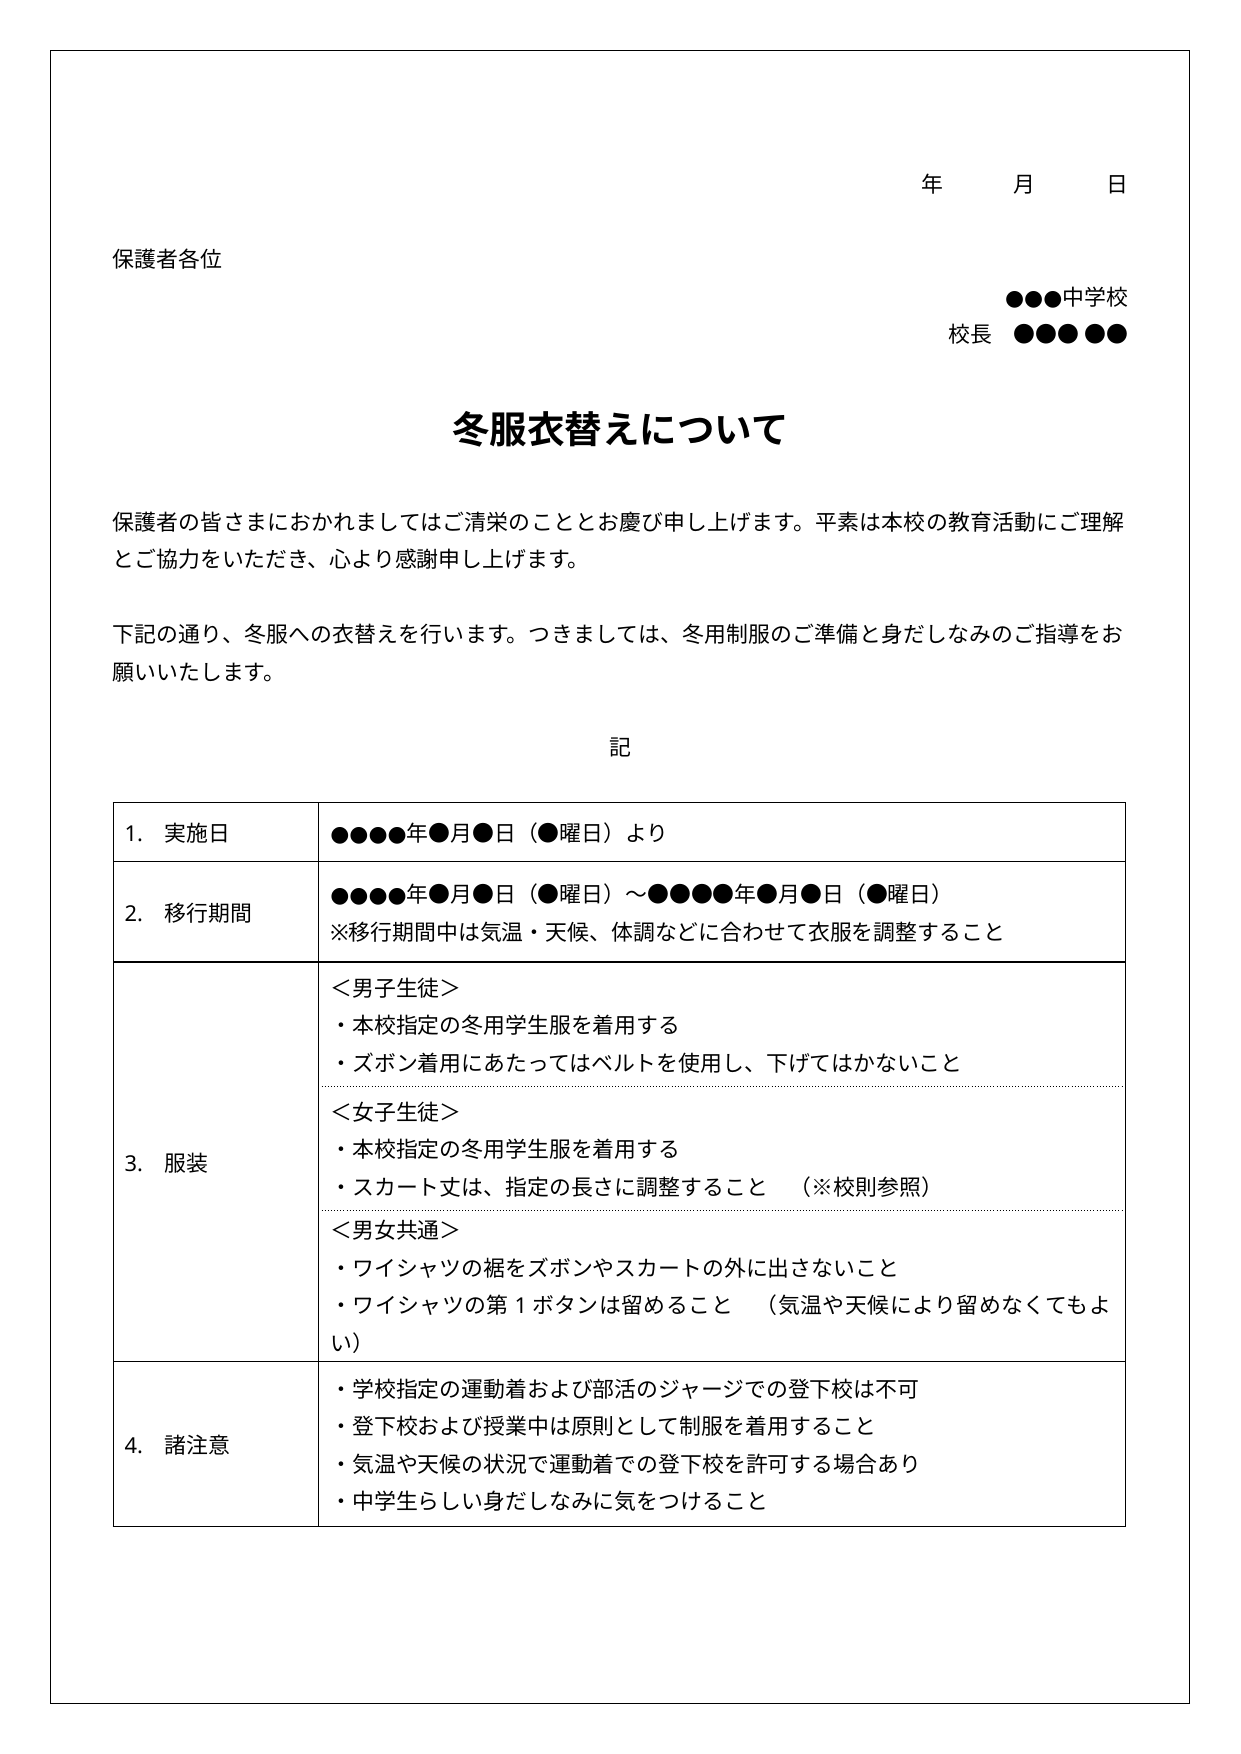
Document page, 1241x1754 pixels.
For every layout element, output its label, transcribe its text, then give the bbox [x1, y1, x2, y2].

table_cell ＜女子生徒＞ ・本校指定の冬用学生服を着用する ・スカート丈は、指定の長さに調整すること （※校則参照） [319, 1086, 1125, 1209]
table_cell 3. 服装 [114, 963, 318, 1361]
text 下記の通り、冬服への衣替えを行います。つきましては、冬用制服のご準備と身だしなみのご指導をお願いいたします。 [112, 614, 1128, 689]
text ●●●中学校 [112, 277, 1128, 314]
table_header ●●●●年●月●日（●曜日）より [319, 803, 1125, 861]
text 年 月 日 [112, 164, 1128, 202]
table_cell ●●●●年●月●日（●曜日）～●●●●年●月●日（●曜日） ※移行期間中は気温・天候、体調などに合わせて衣服を調整すること [319, 862, 1125, 961]
table_cell ＜男女共通＞ ・ワイシャツの裾をズボンやスカートの外に出さないこと ・ワイシャツの第1ボタンは留めること （気温や天候により留めなくてもよい） [319, 1210, 1125, 1361]
table_cell 2. 移行期間 [114, 862, 318, 961]
subtitle 記 [112, 727, 1128, 764]
text 保護者各位 [112, 239, 1128, 277]
table_header 1. 実施日 [114, 803, 318, 861]
table_cell ＜男子生徒＞ ・本校指定の冬用学生服を着用する ・ズボン着用にあたってはベルトを使用し、下げてはかないこと [319, 963, 1125, 1086]
table_cell 4. 諸注意 [114, 1362, 318, 1526]
text 冬服衣替えについて [112, 389, 1128, 464]
text 校長 ●●● ●● [112, 314, 1128, 352]
table_cell ・学校指定の運動着および部活のジャージでの登下校は不可 ・登下校および授業中は原則として制服を着用すること ・気温や天候の状況で運動着での登下校を許可する場合あり ・中学生らしい身だしなみに気をつけること [319, 1362, 1125, 1526]
text 保護者の皆さまにおかれましてはご清栄のこととお慶び申し上げます。平素は本校の教育活動にご理解とご協力をいただき、心より感謝申し上げます。 [112, 502, 1128, 577]
